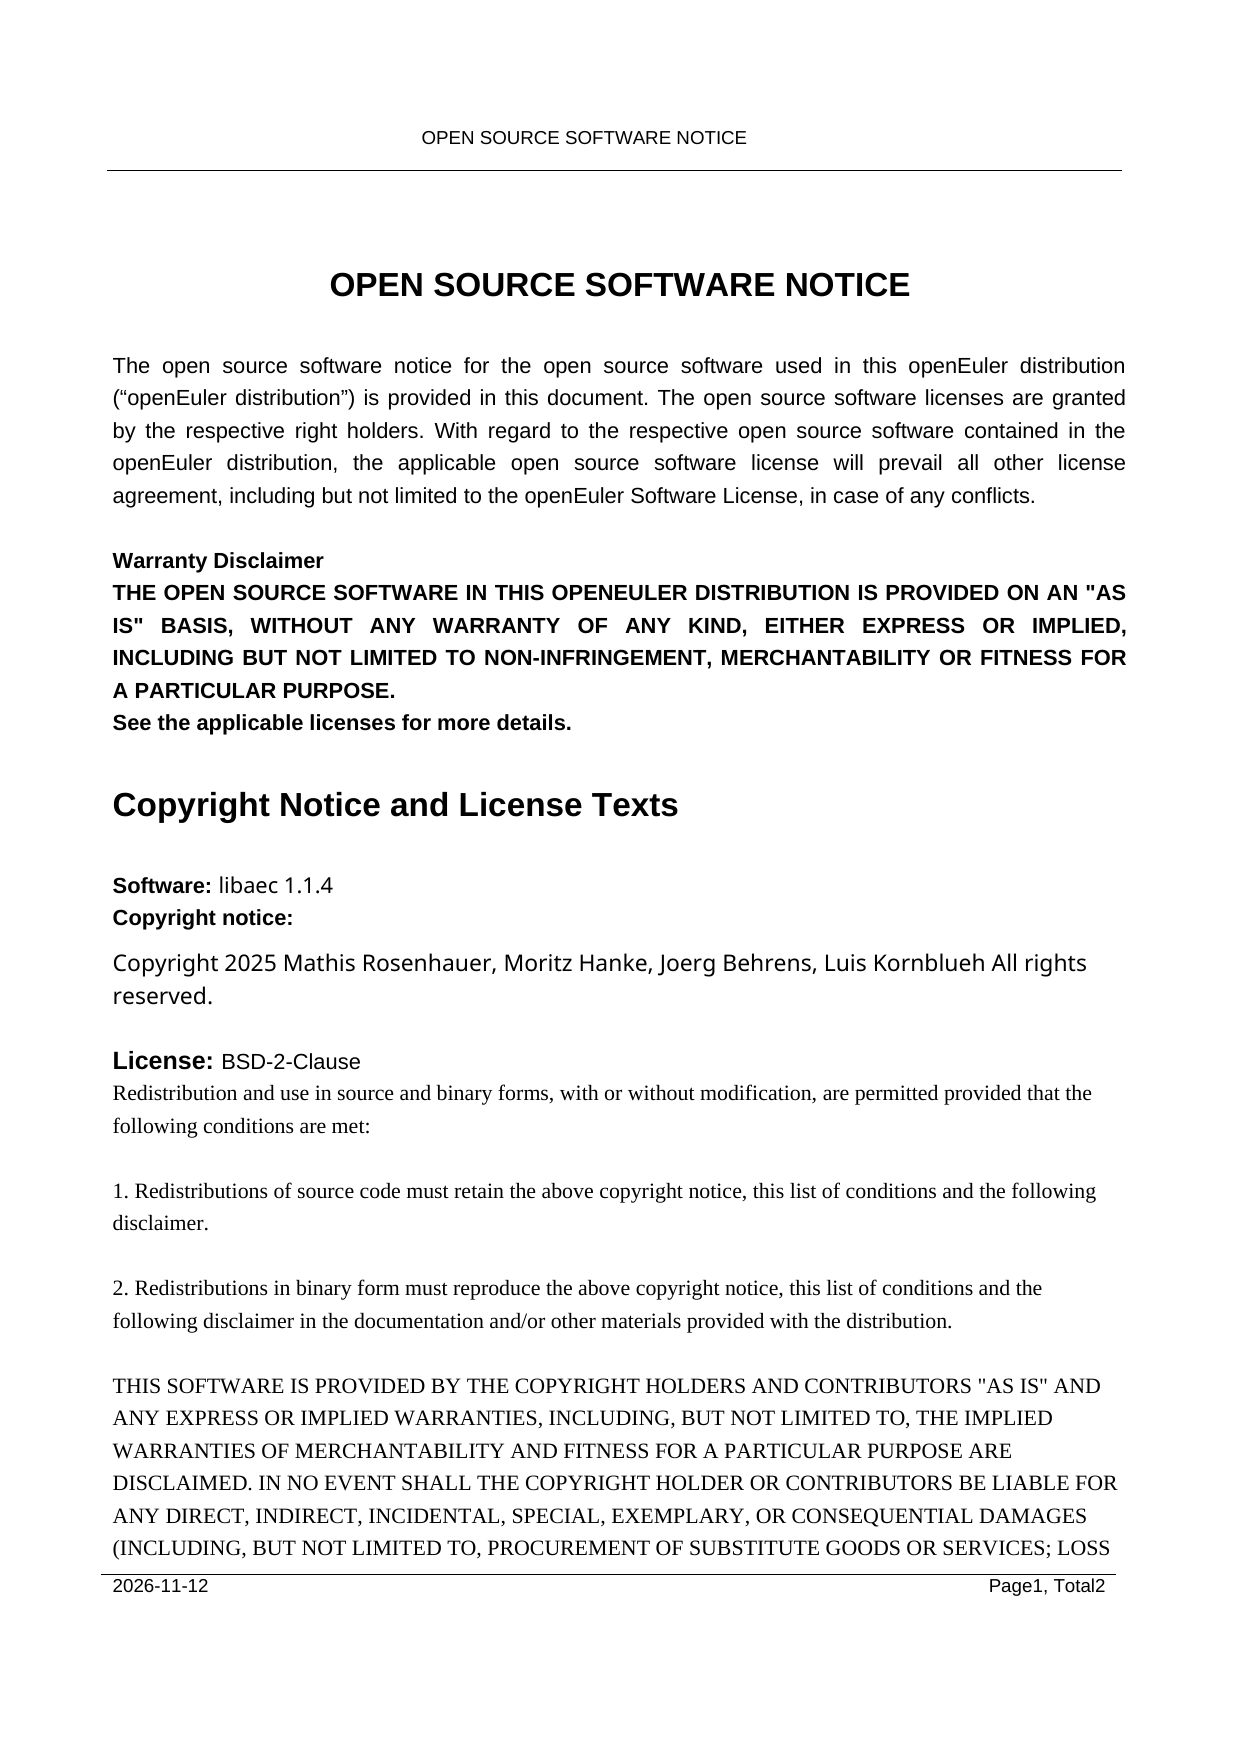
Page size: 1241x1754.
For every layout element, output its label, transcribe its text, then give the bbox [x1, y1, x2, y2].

text Copyright notice: [112, 901, 1128, 934]
text OPEN SOURCE SOFTWARE NOTICE [112, 251, 1128, 316]
text Warranty Disclaimer [112, 544, 1128, 576]
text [112, 1077, 1128, 1564]
title Software: libaec 1.1.4 [112, 869, 1128, 901]
text Copyright 2025 Mathis Rosenhauer, Moritz Hanke, Joerg Behrens, Luis Kornblueh All rights reserved. [112, 947, 1128, 1044]
text Copyright Notice and License Texts [112, 771, 1128, 836]
text License: BSD-2-Clause [112, 1044, 1128, 1077]
text THE OPEN SOURCE SOFTWARE IN THIS OPENEULER DISTRIBUTION IS PROVIDED ON AN "AS IS" BASIS, WITHOUT ANY WARRANTY OF ANY KIND, EITHER EXPRESS OR IMPLIED, INCLUDING BUT NOT LIMITED TO NON-INFRINGEMENT, MERCHANTABILITY OR FITNESS FOR A PARTICULAR PURPOSE. See the applicable licenses for more details. [112, 576, 1128, 739]
text The open source software notice for the open source software used in this openEuler distribution (“openEuler distribution”) is provided in this document. The open source software licenses are granted by the respective right holders. With regard to the respective open source software contained in the openEuler distribution, the applicable open source software license will prevail all other license agreement, including but not limited to the openEuler Software License, in case of any conflicts. [112, 349, 1128, 511]
